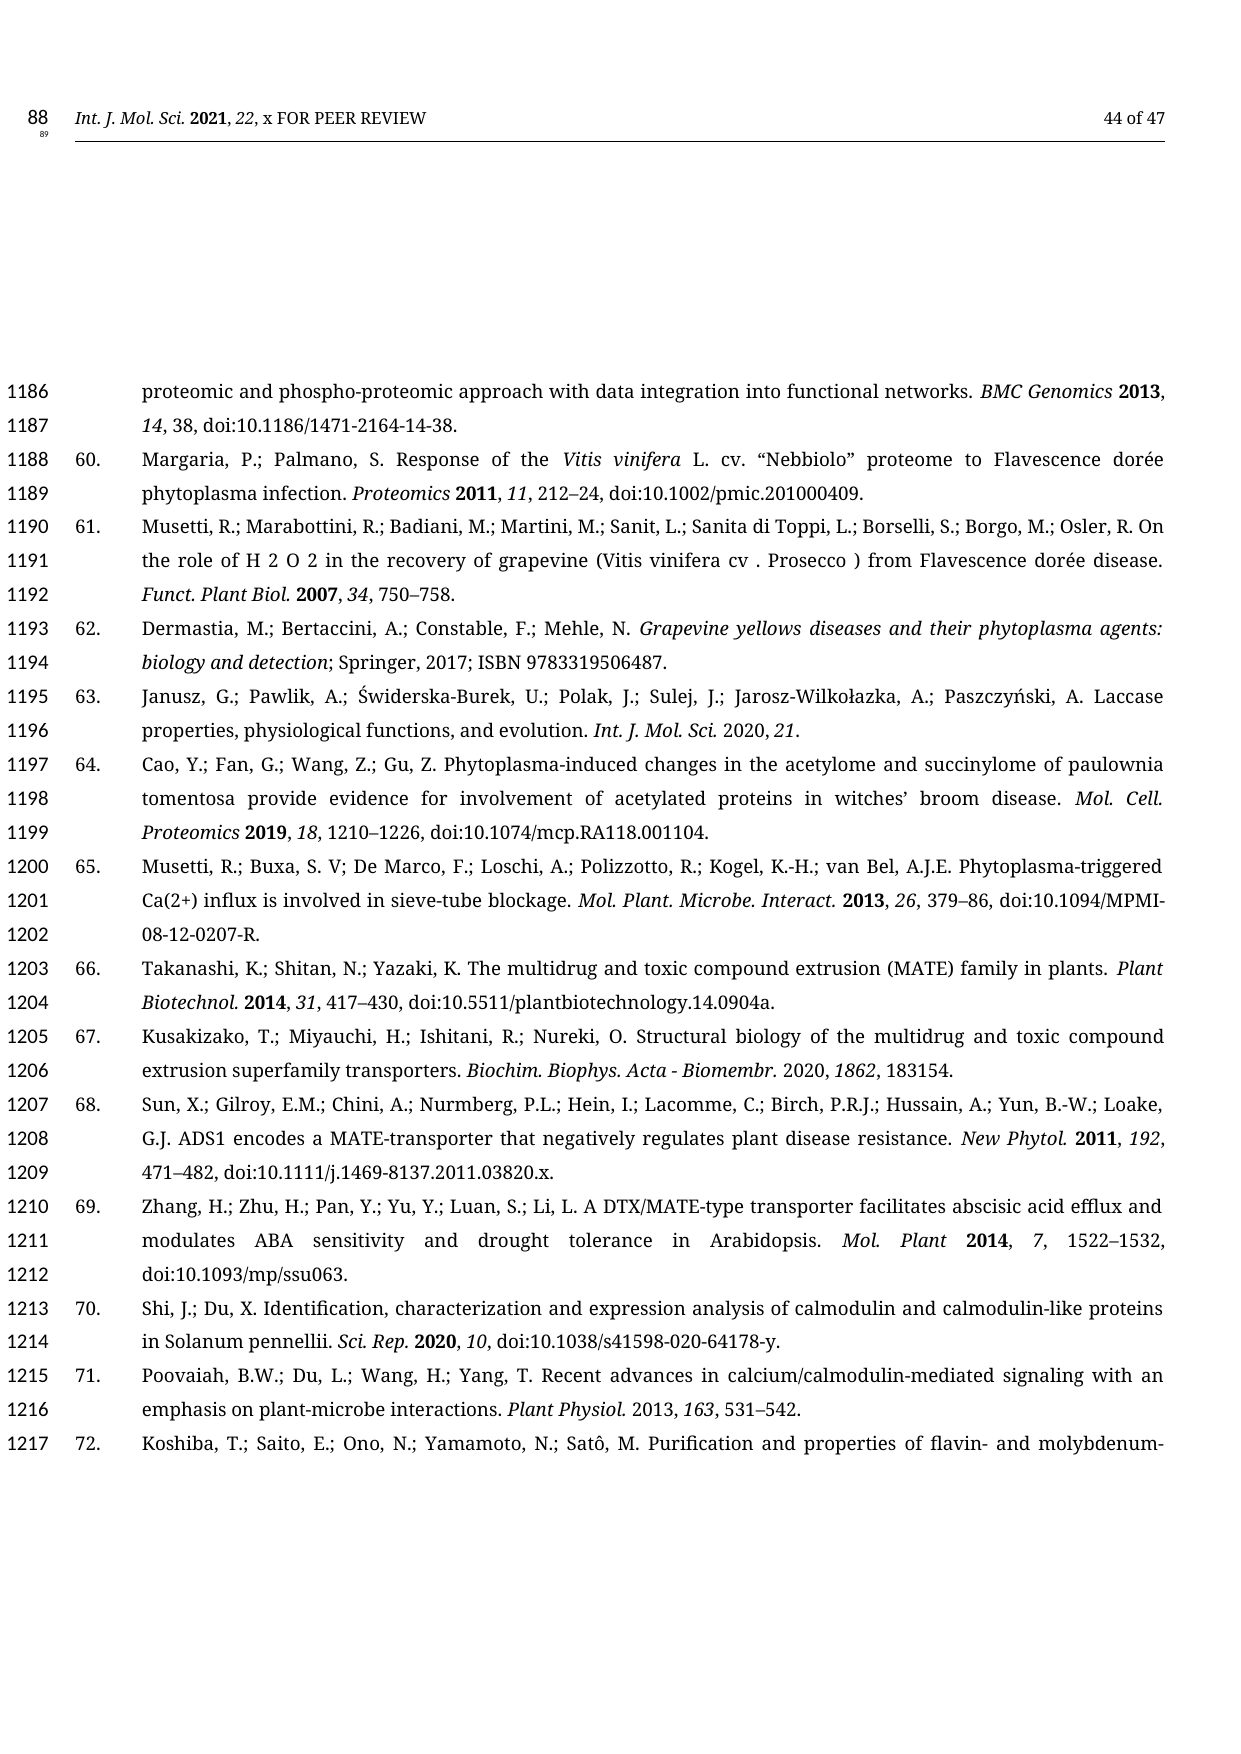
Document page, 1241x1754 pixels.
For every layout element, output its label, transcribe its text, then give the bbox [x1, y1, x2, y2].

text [75, 374, 1165, 442]
text 64. Cao, Y.; Fan, G.; Wang, Z.; Gu, Z. Phytoplasma-induced changes in the acetylome and succinylome of paulownia tomentosa provide evidence for involvement of acetylated proteins in witches’ broom disease. Mol. Cell. Proteomics 2019, 18, 1210–1226, doi:10.1074/mcp.RA118.001104. [75, 747, 1165, 849]
text 70. Shi, J.; Du, X. Identification, characterization and expression analysis of calmodulin and calmodulin-like proteins in Solanum pennellii. Sci. Rep. 2020, 10, doi:10.1038/s41598-020-64178-y. [75, 1291, 1165, 1358]
text 62. Dermastia, M.; Bertaccini, A.; Constable, F.; Mehle, N. Grapevine yellows diseases and their phytoplasma agents: biology and detection; Springer, 2017; ISBN 9783319506487. [75, 611, 1165, 679]
text 60. Margaria, P.; Palmano, S. Response of the Vitis vinifera L. cv. “Nebbiolo” proteome to Flavescence dorée phytoplasma infection. Proteomics 2011, 11, 212–24, doi:10.1002/pmic.201000409. [75, 442, 1165, 509]
text 61. Musetti, R.; Marabottini, R.; Badiani, M.; Martini, M.; Sanit, L.; Sanita di Toppi, L.; Borselli, S.; Borgo, M.; Osler, R. On the role of H 2 O 2 in the recovery of grapevine (Vitis vinifera cv . Prosecco ) from Flavescence dorée disease. Funct. Plant Biol. 2007, 34, 750–758. [75, 509, 1165, 611]
text 68. Sun, X.; Gilroy, E.M.; Chini, A.; Nurmberg, P.L.; Hein, I.; Lacomme, C.; Birch, P.R.J.; Hussain, A.; Yun, B.-W.; Loake, G.J. ADS1 encodes a MATE-transporter that negatively regulates plant disease resistance. New Phytol. 2011, 192, 471–482, doi:10.1111/j.1469-8137.2011.03820.x. [75, 1087, 1165, 1189]
text 66. Takanashi, K.; Shitan, N.; Yazaki, K. The multidrug and toxic compound extrusion (MATE) family in plants. Plant Biotechnol. 2014, 31, 417–430, doi:10.5511/plantbiotechnology.14.0904a. [75, 951, 1165, 1019]
text 63. Janusz, G.; Pawlik, A.; Świderska-Burek, U.; Polak, J.; Sulej, J.; Jarosz-Wilkołazka, A.; Paszczyński, A. Laccase properties, physiological functions, and evolution. Int. J. Mol. Sci. 2020, 21. [75, 679, 1165, 747]
text 65. Musetti, R.; Buxa, S. V; De Marco, F.; Loschi, A.; Polizzotto, R.; Kogel, K.-H.; van Bel, A.J.E. Phytoplasma-triggered Ca(2+) influx is involved in sieve-tube blockage. Mol. Plant. Microbe. Interact. 2013, 26, 379–86, doi:10.1094/MPMI-08-12-0207-R. [75, 849, 1165, 951]
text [75, 1426, 1165, 1460]
text 67. Kusakizako, T.; Miyauchi, H.; Ishitani, R.; Nureki, O. Structural biology of the multidrug and toxic compound extrusion superfamily transporters. Biochim. Biophys. Acta - Biomembr. 2020, 1862, 183154. [75, 1019, 1165, 1087]
text 71. Poovaiah, B.W.; Du, L.; Wang, H.; Yang, T. Recent advances in calcium/calmodulin-mediated signaling with an emphasis on plant-microbe interactions. Plant Physiol. 2013, 163, 531–542. [75, 1358, 1165, 1426]
text 69. Zhang, H.; Zhu, H.; Pan, Y.; Yu, Y.; Luan, S.; Li, L. A DTX/MATE-type transporter facilitates abscisic acid efflux and modulates ABA sensitivity and drought tolerance in Arabidopsis. Mol. Plant 2014, 7, 1522–1532, doi:10.1093/mp/ssu063. [75, 1189, 1165, 1291]
